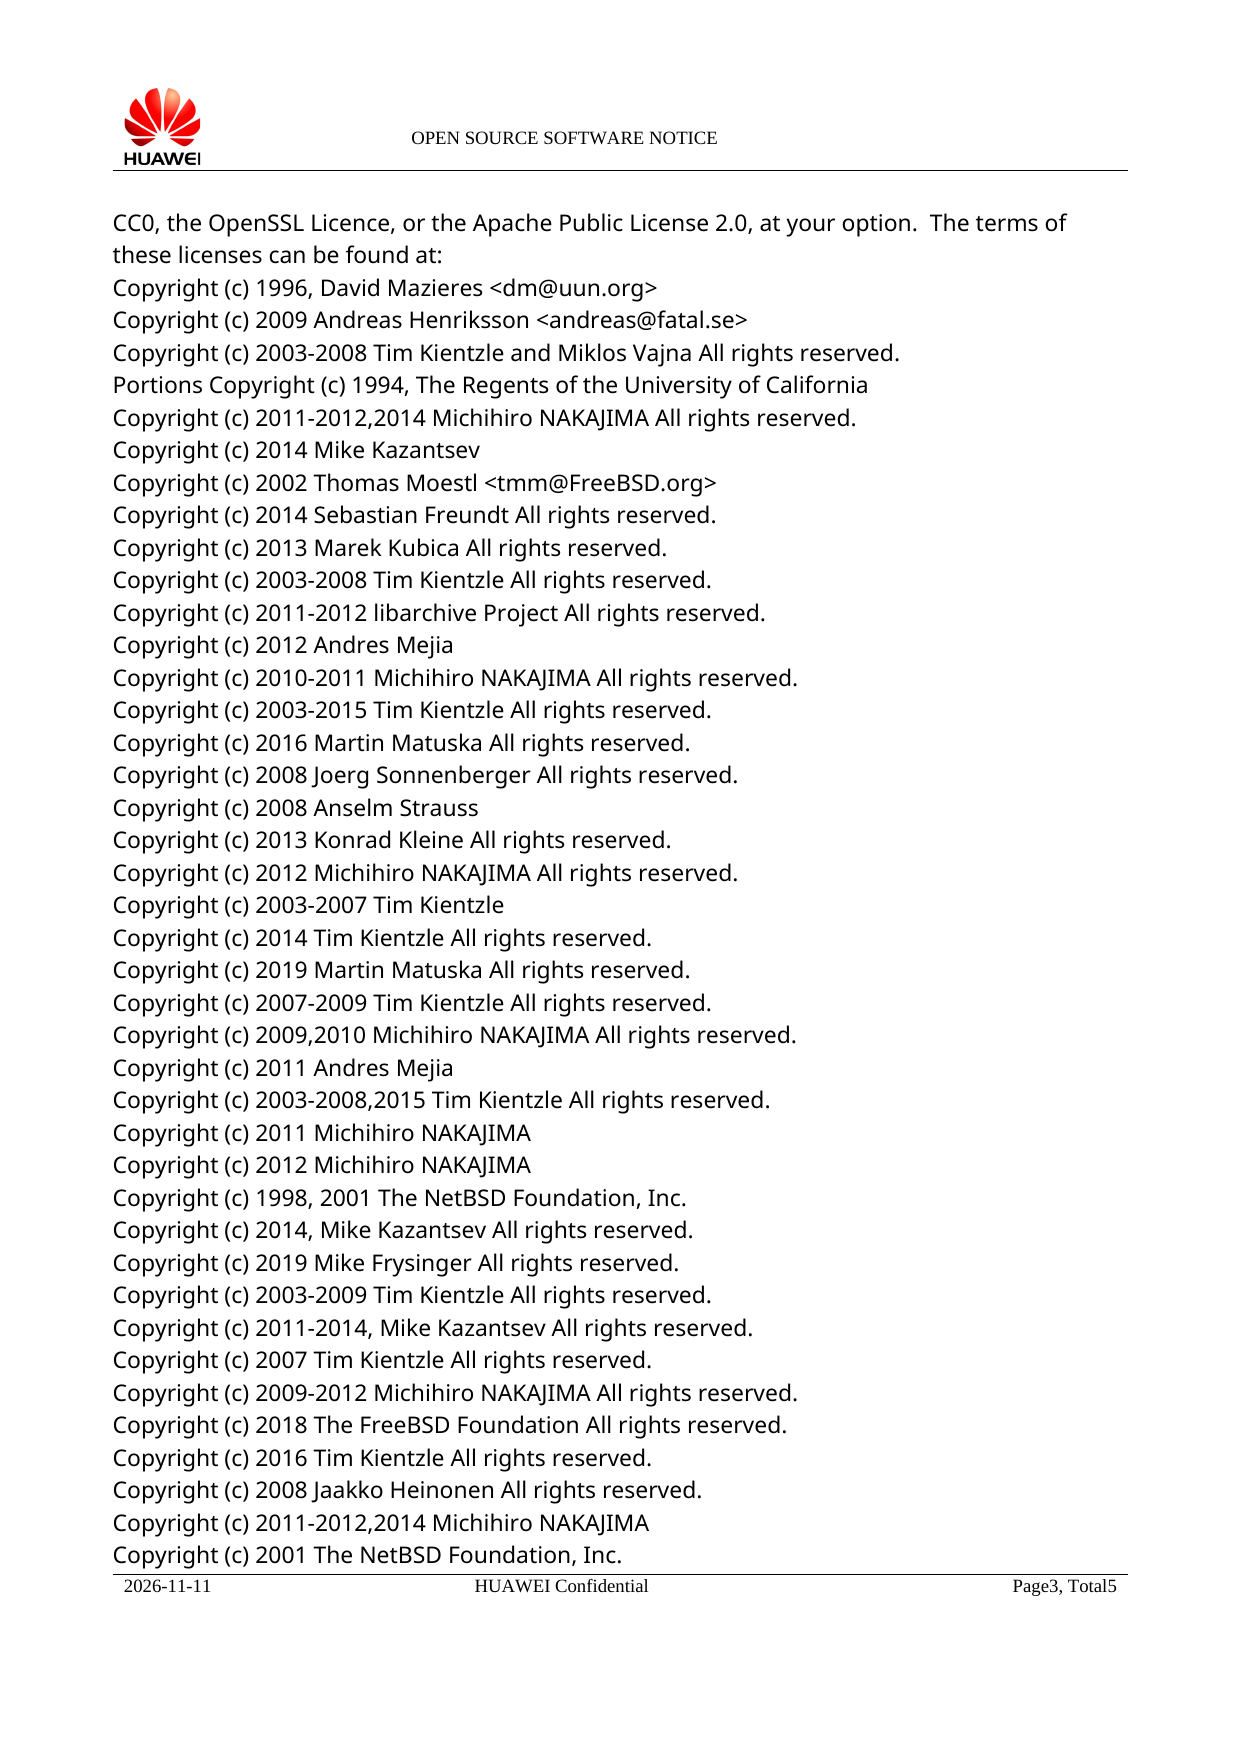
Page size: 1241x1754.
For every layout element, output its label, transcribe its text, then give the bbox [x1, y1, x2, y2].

picture [124, 88, 201, 165]
